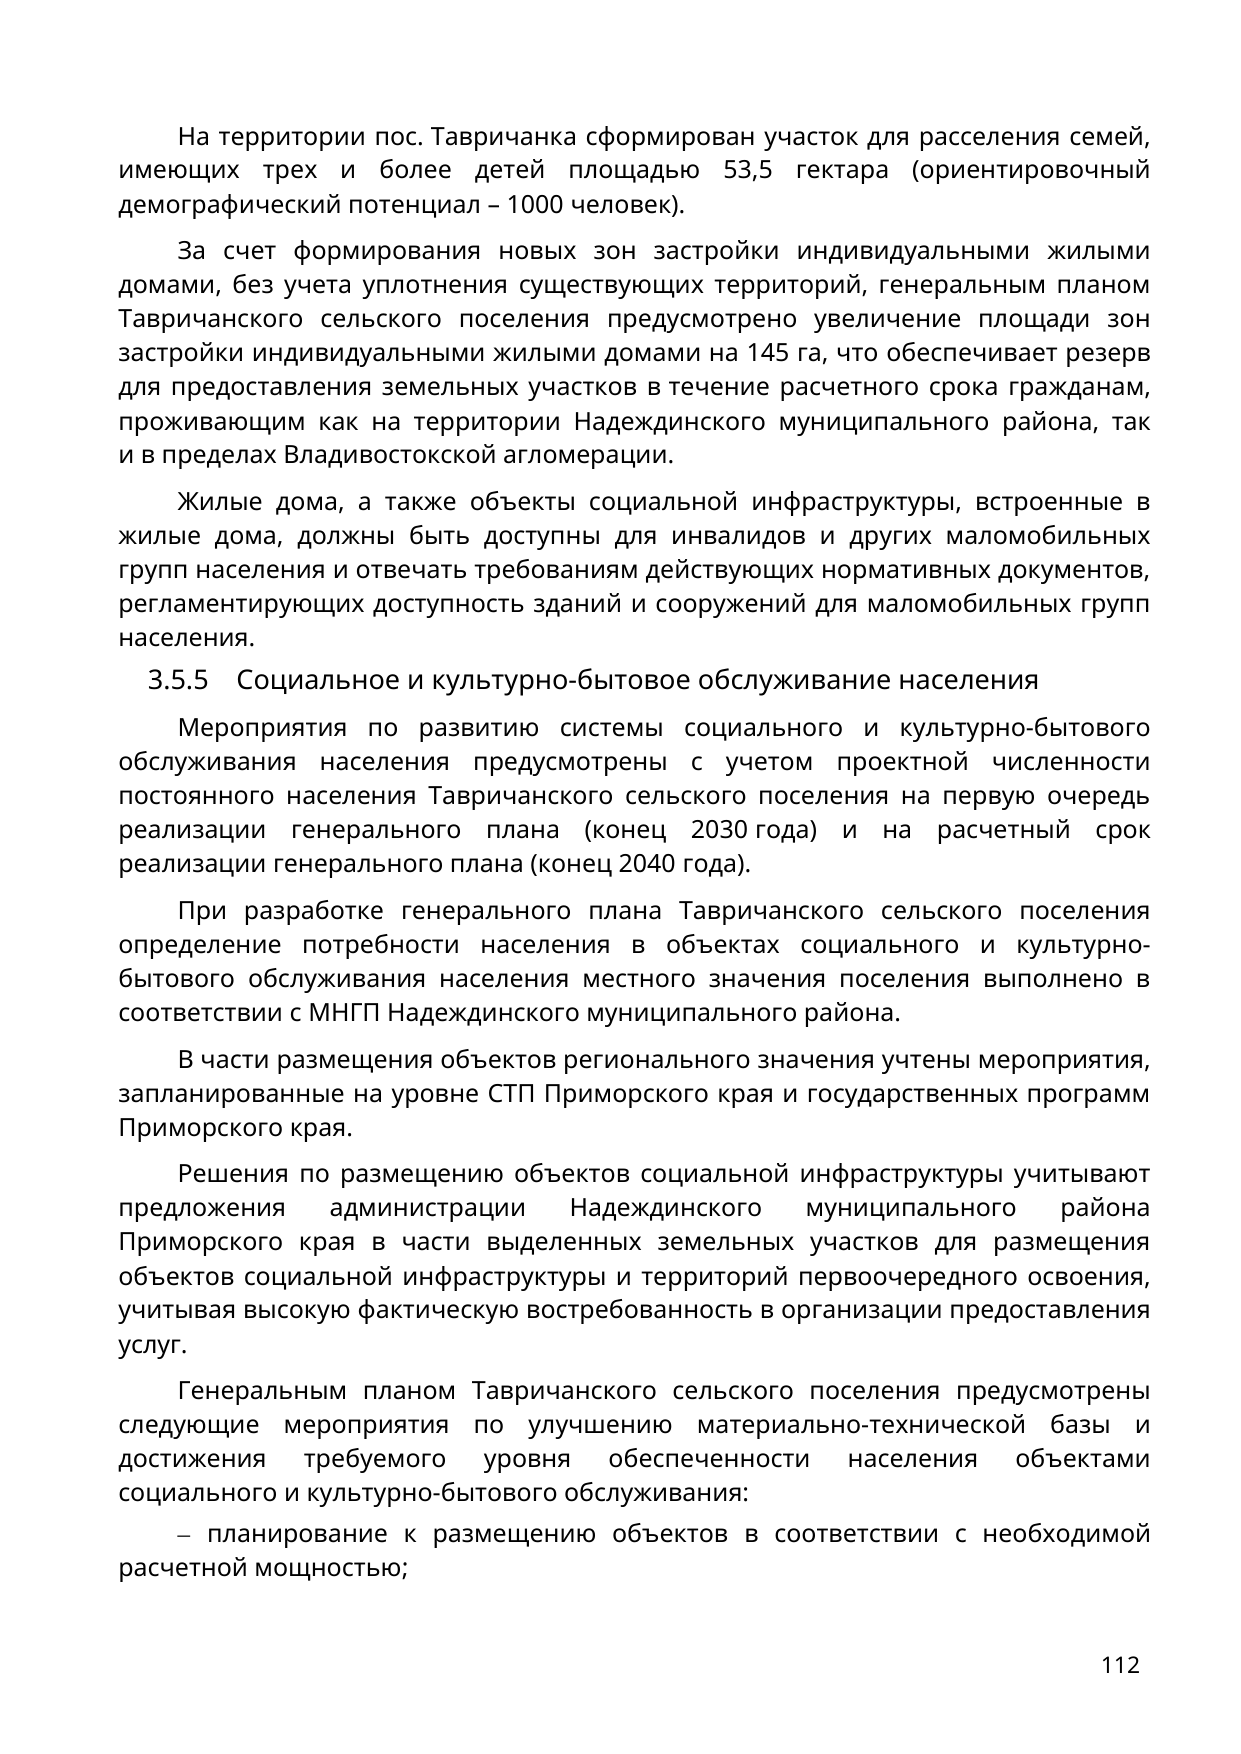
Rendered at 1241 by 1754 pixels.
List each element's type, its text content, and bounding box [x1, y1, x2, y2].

text На территории пос. Тавричанка сформирован участок для расселения семей, имеющих трех и более детей площадью 53,5 гектара (ориентировочный демографический потенциал – 1000 человек). [118, 118, 1152, 220]
text Генеральным планом Тавричанского сельского поселения предусмотрены следующие мероприятия по улучшению материально-технической базы и достижения требуемого уровня обеспеченности населения объектами социального и культурно-бытового обслуживания: [118, 1373, 1152, 1509]
text Жилые дома, а также объекты социальной инфраструктуры, встроенные в жилые дома, должны быть доступны для инвалидов и других маломобильных групп населения и отвечать требованиям действующих нормативных документов, регламентирующих доступность зданий и сооружений для маломобильных групп населения. [118, 484, 1152, 654]
subtitle Социальное и культурно-бытовое обслуживание населения [148, 660, 1152, 697]
text При разработке генерального плана Тавричанского сельского поселения определение потребности населения в объектах социального и культурно-бытового обслуживания населения местного значения поселения выполнено в соответствии с МНГП Надеждинского муниципального района. [118, 892, 1152, 1029]
text В части размещения объектов регионального значения учтены мероприятия, запланированные на уровне СТП Приморского края и государственных программ Приморского края. [118, 1041, 1152, 1143]
text За счет формирования новых зон застройки индивидуальными жилыми домами, без учета уплотнения существующих территорий, генеральным планом Тавричанского сельского поселения предусмотрено увеличение площади зон застройки индивидуальными жилыми домами на 145 га, что обеспечивает резерв для предоставления земельных участков в течение расчетного срока гражданам, проживающим как на территории Надеждинского муниципального района, так и в пределах Владивостокской агломерации. [118, 233, 1152, 471]
text Решения по размещению объектов социальной инфраструктуры учитывают предложения администрации Надеждинского муниципального района Приморского края в части выделенных земельных участков для размещения объектов социальной инфраструктуры и территорий первоочередного освоения, учитывая высокую фактическую востребованность в организации предоставления услуг. [118, 1156, 1152, 1360]
text Мероприятия по развитию системы социального и культурно-бытового обслуживания населения предусмотрены с учетом проектной численности постоянного населения Тавричанского сельского поселения на первую очередь реализации генерального плана (конец 2030 года) и на расчетный срок реализации генерального плана (конец 2040 года). [118, 710, 1152, 880]
list планирование к размещению объектов в соответствии с необходимой расчетной мощностью; [118, 1515, 1152, 1583]
